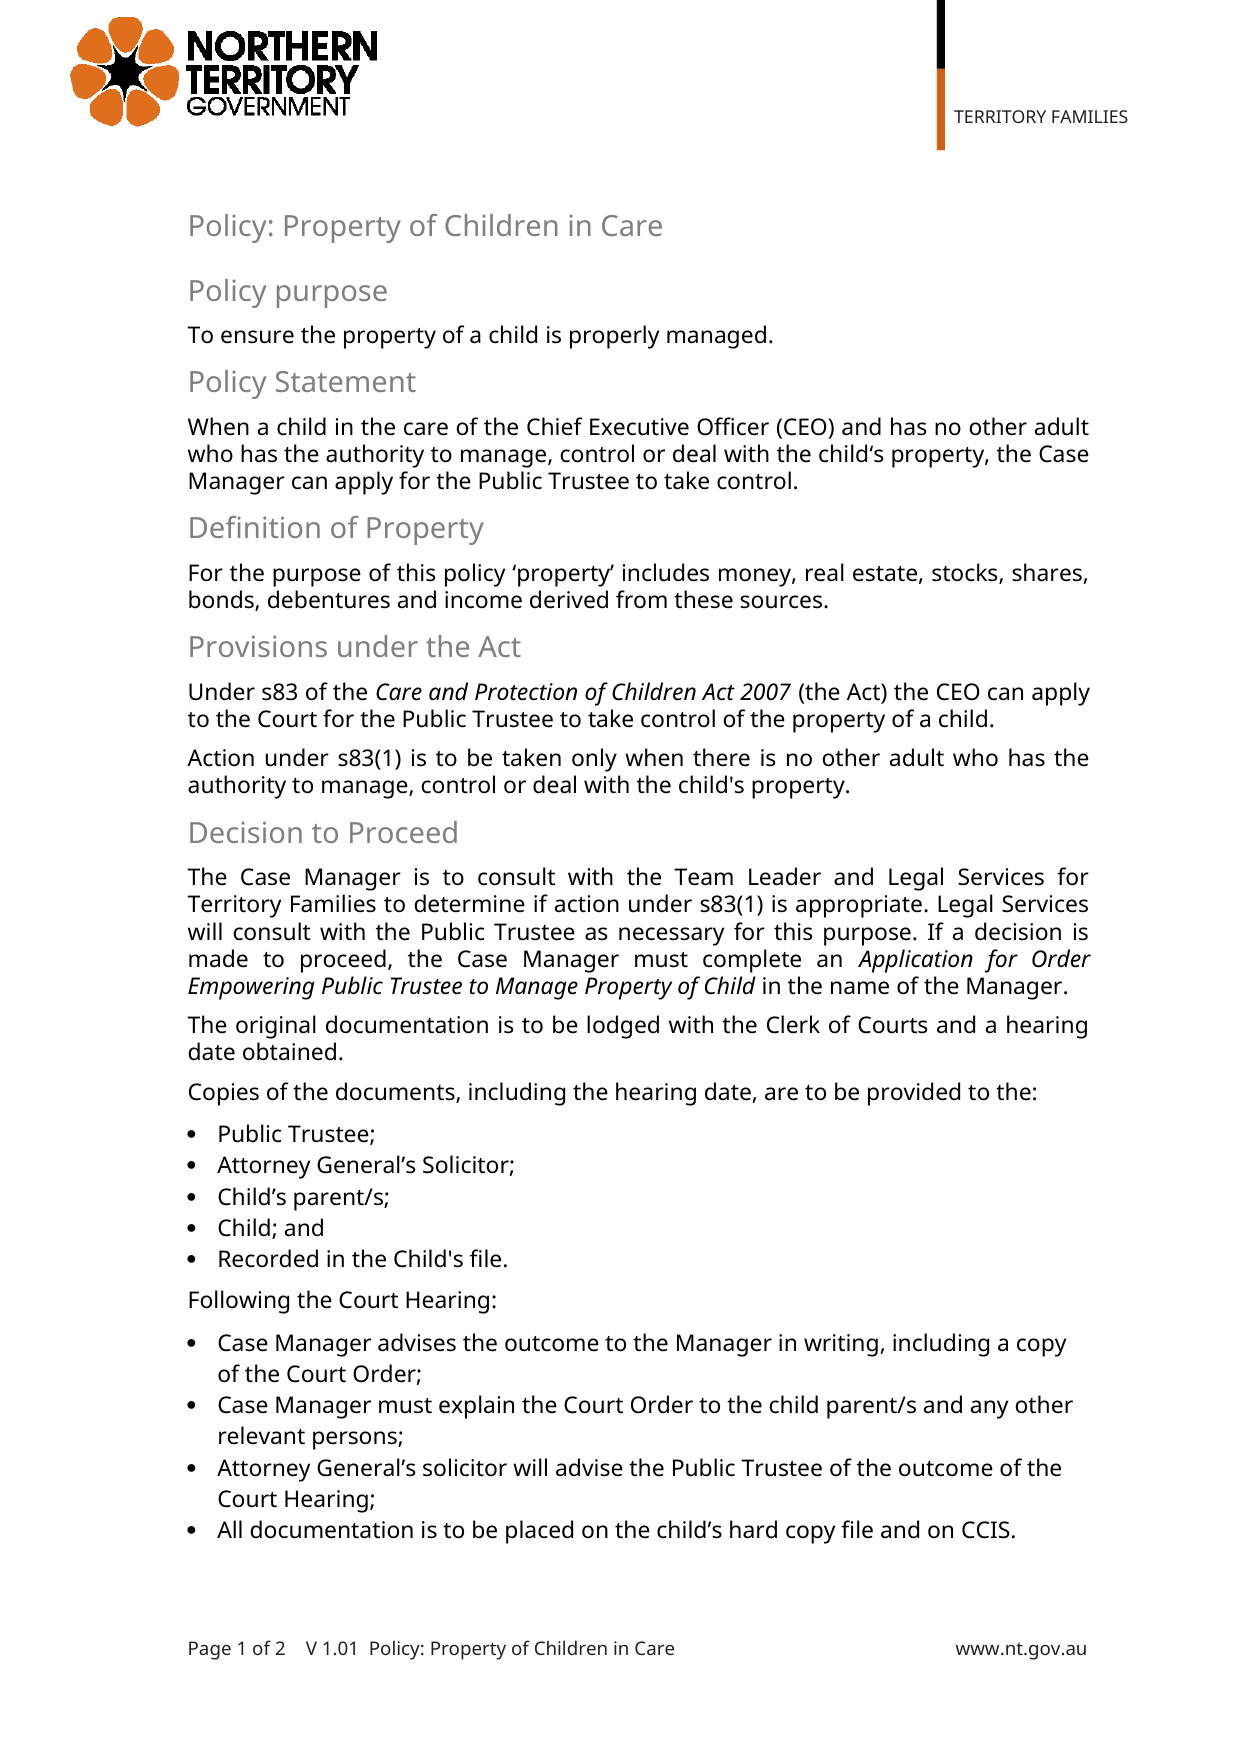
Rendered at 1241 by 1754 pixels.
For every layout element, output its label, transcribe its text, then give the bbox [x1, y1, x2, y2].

list Case Manager must explain the Court Order to the child parent/s and any other relevant persons; [187, 1389, 1090, 1452]
subtitle Definition of Property [187, 507, 1090, 547]
text Under s83 of the Care and Protection of Children Act 2007 (the Act) the CEO can apply to the Court for the Public Trustee to take control of the property of a child. [187, 678, 1090, 733]
subtitle Decision to Proceed [187, 812, 1090, 852]
picture [69, 12, 427, 128]
text The Case Manager is to consult with the Team Leader and Legal Services for Territory Families to determine if action under s83(1) is appropriate. Legal Services will consult with the Public Trustee as necessary for this purpose. If a decision is made to proceed, the Case Manager must complete an Application for Order Empowering Public Trustee to Manage Property of Child in the name of the Manager. [187, 864, 1090, 999]
list All documentation is to be placed on the child’s hard copy file and on CCIS. [187, 1514, 1090, 1545]
list Child’s parent/s; [187, 1181, 1090, 1212]
list Attorney General’s solicitor will advise the Public Trustee of the outcome of the Court Hearing; [187, 1452, 1090, 1514]
list Recorded in the Child's file. [187, 1243, 1090, 1274]
list Case Manager advises the outcome to the Manager in writing, including a copy of the Court Order; [187, 1327, 1090, 1389]
list Public Trustee; [187, 1118, 1090, 1149]
text When a child in the care of the Chief Executive Officer (CEO) and has no other adult who has the authority to manage, control or deal with the child‘s property, the Case Manager can apply for the Public Trustee to take control. [187, 414, 1090, 495]
subtitle Policy Statement [187, 362, 1090, 401]
text For the purpose of this policy ‘property’ includes money, real estate, stocks, shares, bonds, debentures and income derived from these sources. [187, 560, 1090, 614]
text Copies of the documents, including the hearing date, are to be provided to the: [187, 1079, 1090, 1106]
text Following the Court Hearing: [187, 1287, 1090, 1314]
picture [878, 0, 945, 162]
subtitle Policy purpose [187, 270, 1090, 309]
subtitle Provisions under the Act [187, 626, 1090, 666]
list Child; and [187, 1212, 1090, 1243]
text To ensure the property of a child is properly managed. [187, 322, 1090, 349]
text Action under s83(1) is to be taken only when there is no other adult who has the authority to manage, control or deal with the child's property. [187, 745, 1090, 799]
text The original documentation is to be lodged with the Clerk of Courts and a hearing date obtained. [187, 1012, 1090, 1066]
list Attorney General’s Solicitor; [187, 1149, 1090, 1181]
